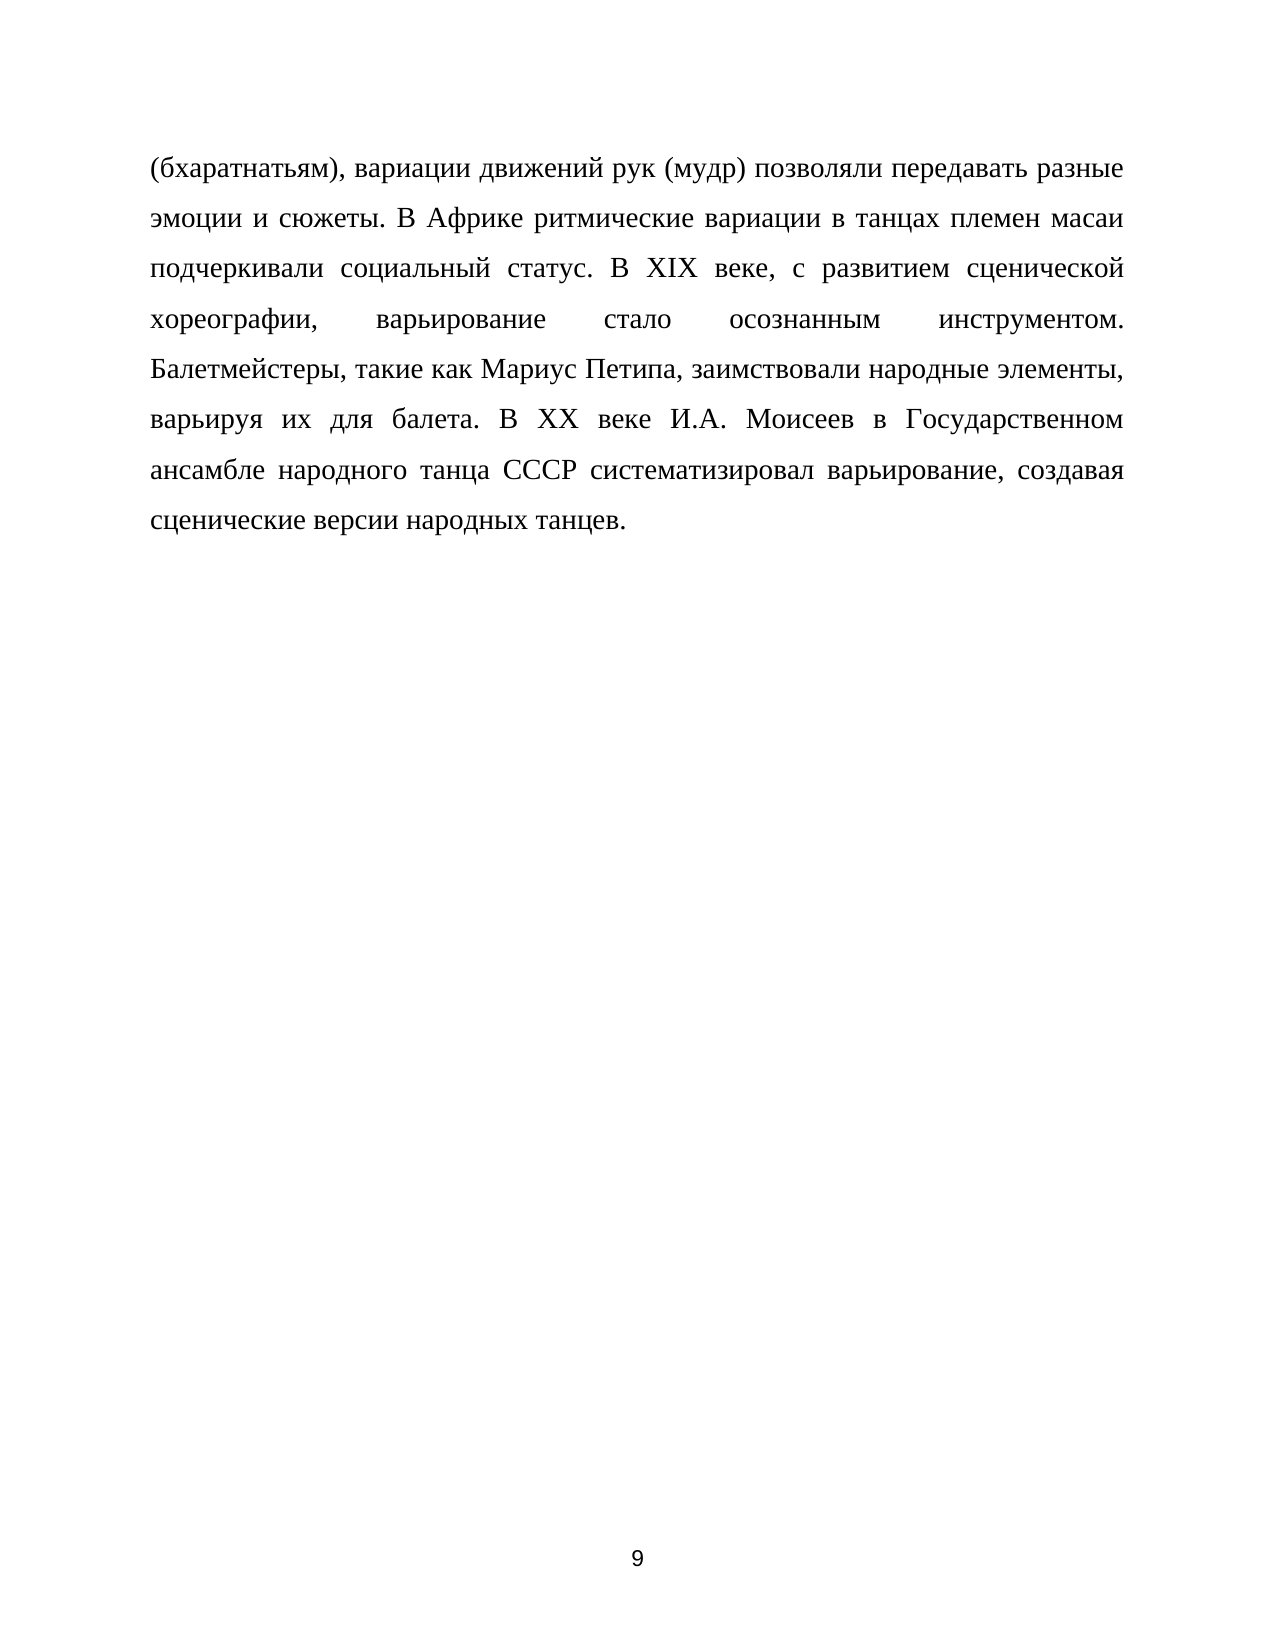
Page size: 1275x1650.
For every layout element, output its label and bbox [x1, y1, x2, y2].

text [150, 150, 1125, 536]
